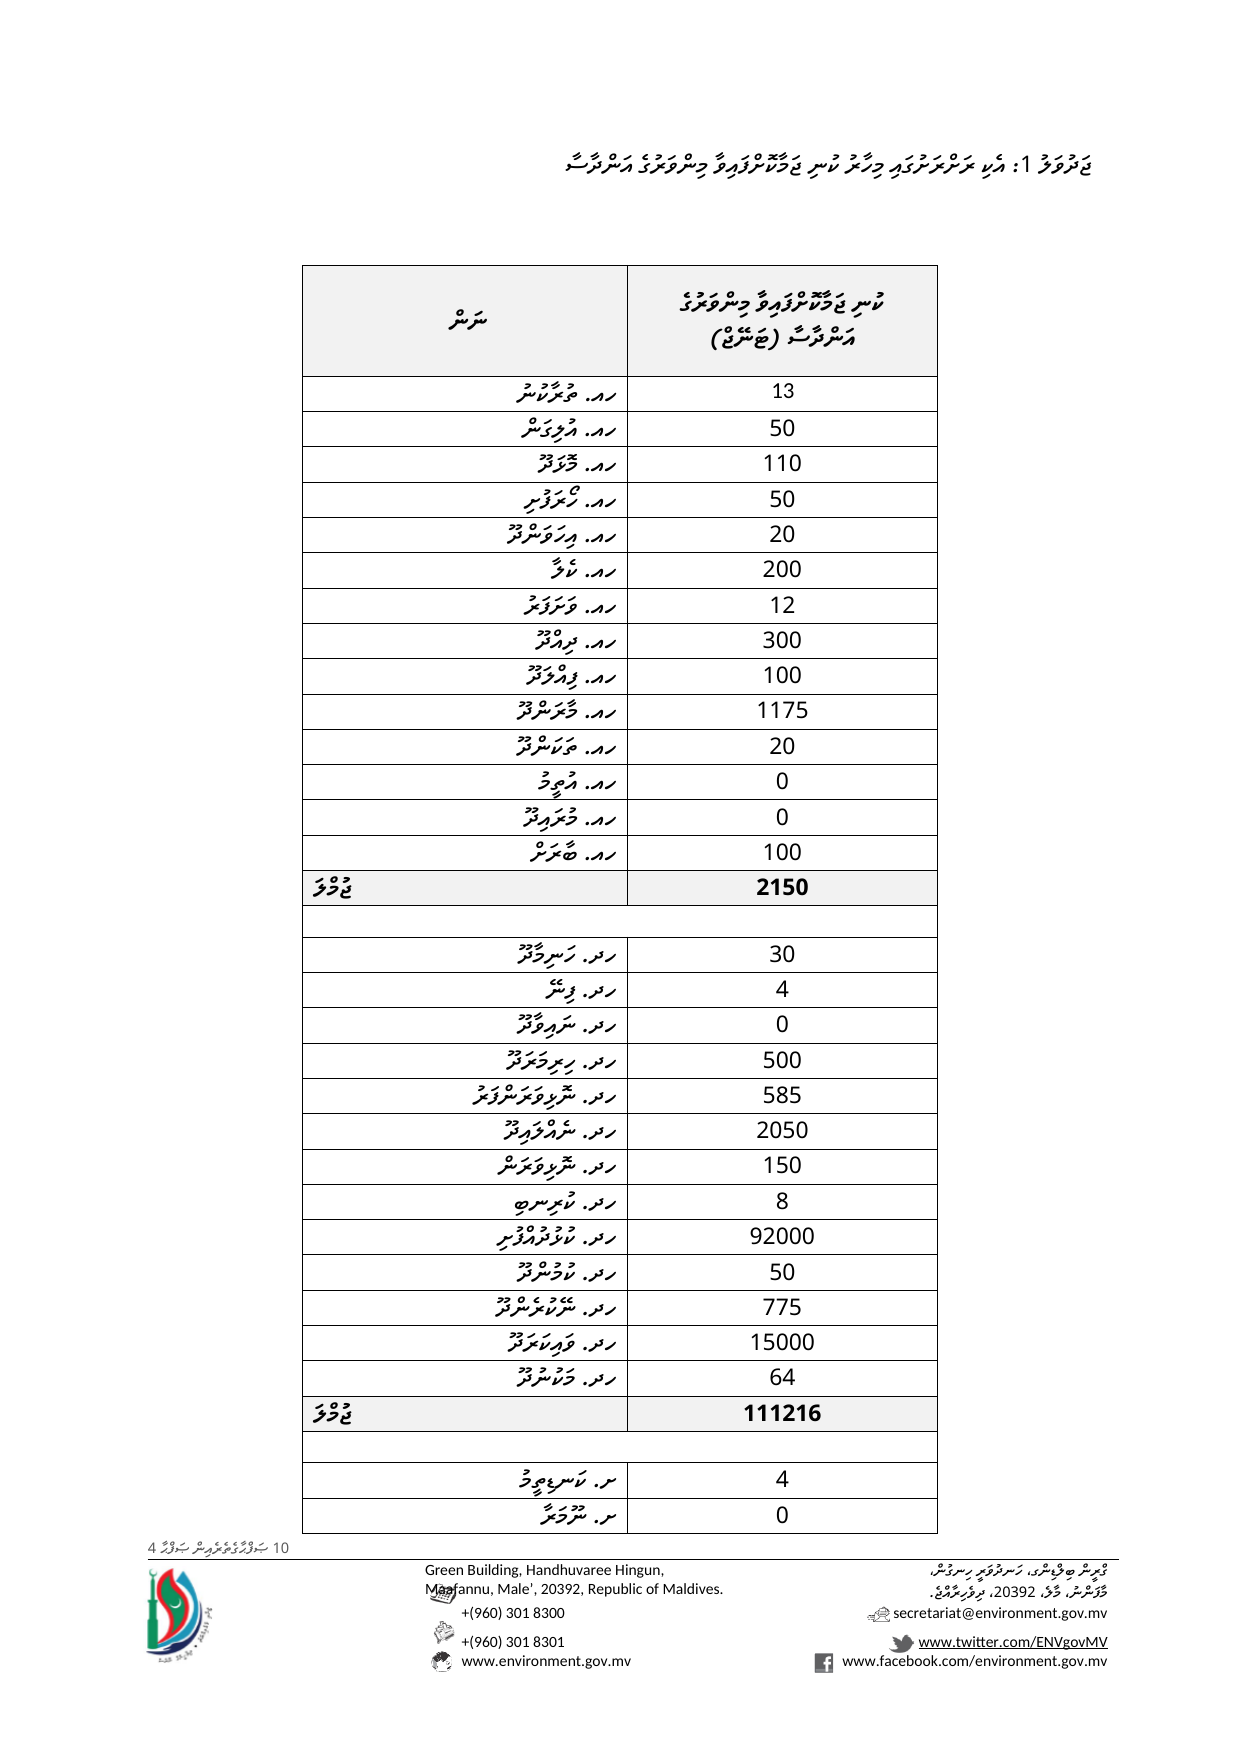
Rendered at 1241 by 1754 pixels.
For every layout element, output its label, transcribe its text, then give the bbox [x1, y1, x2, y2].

table_cell ޖުމްލަ [303, 1397, 627, 1431]
table_cell ހދ. ކުޅުދުއްފުށި [303, 1220, 627, 1254]
table_cell ހއ. އިހަވަންދޫ [303, 518, 627, 552]
table_cell ހއ. އުލިގަން [303, 412, 627, 446]
text ޖަދުވަލު 1: އެކި ރަށްރަށުގައި މިހާރު ކުނި ޖަމާކޮށްފައިވާ މިންވަރުގެ އަންދާސާ [148, 148, 1092, 182]
table_cell 300 [628, 624, 937, 658]
table_cell ހދ. ކުމުންދޫ [303, 1255, 627, 1290]
table_cell 1175 [628, 695, 937, 729]
table_cell ހދ. ހަނިމާދޫ [303, 938, 627, 972]
table_cell 100 [628, 836, 937, 870]
table_cell 585 [628, 1079, 937, 1113]
table_header ކުނި ޖަމާކޮށްފައިވާ މިންވަރުގެ އަންދާސާ (ޓަނޭޖް) [628, 266, 937, 376]
table_cell 20 [628, 730, 937, 764]
table_header ނަން [303, 266, 627, 376]
table_cell 775 [628, 1291, 937, 1325]
table_cell 200 [628, 553, 937, 587]
table_cell 8 [628, 1185, 937, 1219]
table_cell ހދ. ހިރިމަރަދޫ [303, 1044, 627, 1078]
table_cell 0 [628, 800, 937, 835]
table_cell 2150 [628, 871, 937, 905]
table_cell 50 [628, 412, 937, 446]
table_cell ހއ. އުތީމު [303, 765, 627, 799]
table_cell ހއ. ދިއްދޫ [303, 624, 627, 658]
table_cell ހދ. ވައިކަރަދޫ [303, 1326, 627, 1360]
table_cell ހދ. ނޮޅިވަރަންފަރު [303, 1079, 627, 1113]
table_cell 0 [628, 1499, 937, 1533]
table_cell 50 [628, 1255, 937, 1290]
table_cell ހދ. ނޭކުރެންދޫ [303, 1291, 627, 1325]
table_cell 4 [628, 1463, 937, 1497]
table_cell 100 [628, 659, 937, 693]
table_cell 15000 [628, 1326, 937, 1360]
table_cell 30 [628, 938, 937, 972]
picture [433, 1621, 455, 1644]
table_cell 110 [628, 447, 937, 482]
picture [430, 1583, 457, 1604]
table_cell ށ. ކަނޑިތީމު [303, 1463, 627, 1497]
table_cell ހދ. ނެއްލައިދޫ [303, 1114, 627, 1148]
table_cell 500 [628, 1044, 937, 1078]
table_cell [303, 1432, 937, 1462]
table_cell 50 [628, 483, 937, 517]
table_cell 150 [628, 1150, 937, 1184]
table_cell ހއ. ވަށަފަރު [303, 589, 627, 623]
table_cell ހދ. ނޮޅިވަރަން [303, 1150, 627, 1184]
table_cell ހދ. ކުރިނބި [303, 1185, 627, 1219]
table_cell ށ. ނޫމަރާ [303, 1499, 627, 1533]
table_cell ހދ. ފިނޭ [303, 973, 627, 1007]
table_cell ހދ. ނައިވާދޫ [303, 1008, 627, 1042]
table_cell ހއ. ތަކަންދޫ [303, 730, 627, 764]
table_cell 13 [628, 377, 937, 411]
table_cell ހއ. ބާރަށް [303, 836, 627, 870]
picture [814, 1653, 834, 1673]
table_cell [303, 906, 937, 937]
table_cell 4 [628, 973, 937, 1007]
table_cell 64 [628, 1361, 937, 1396]
table_cell ހއ. ތުރާކުނު [303, 377, 627, 411]
picture [431, 1651, 452, 1672]
table_cell 0 [628, 1008, 937, 1042]
table_cell 111216 [628, 1397, 937, 1431]
table_cell ހއ. ފިއްލަދޫ [303, 659, 627, 693]
table_cell 0 [628, 765, 937, 799]
table_cell 12 [628, 589, 937, 623]
table_cell 20 [628, 518, 937, 552]
table_cell ހއ. ހޯރަފުށި [303, 483, 627, 517]
table_cell ހދ. މަކުނުދޫ [303, 1361, 627, 1396]
picture [888, 1634, 915, 1653]
picture [866, 1606, 890, 1622]
table_cell 2050 [628, 1114, 937, 1148]
table_cell ހއ. ކެލާ [303, 553, 627, 587]
table_cell ހއ. މޮޅަދޫ [303, 447, 627, 482]
table_cell ހއ. މުރައިދޫ [303, 800, 627, 835]
table_cell ޖުމްލަ [303, 871, 627, 905]
table_cell 92000 [628, 1220, 937, 1254]
table_cell ހއ. މާރަންދޫ [303, 695, 627, 729]
